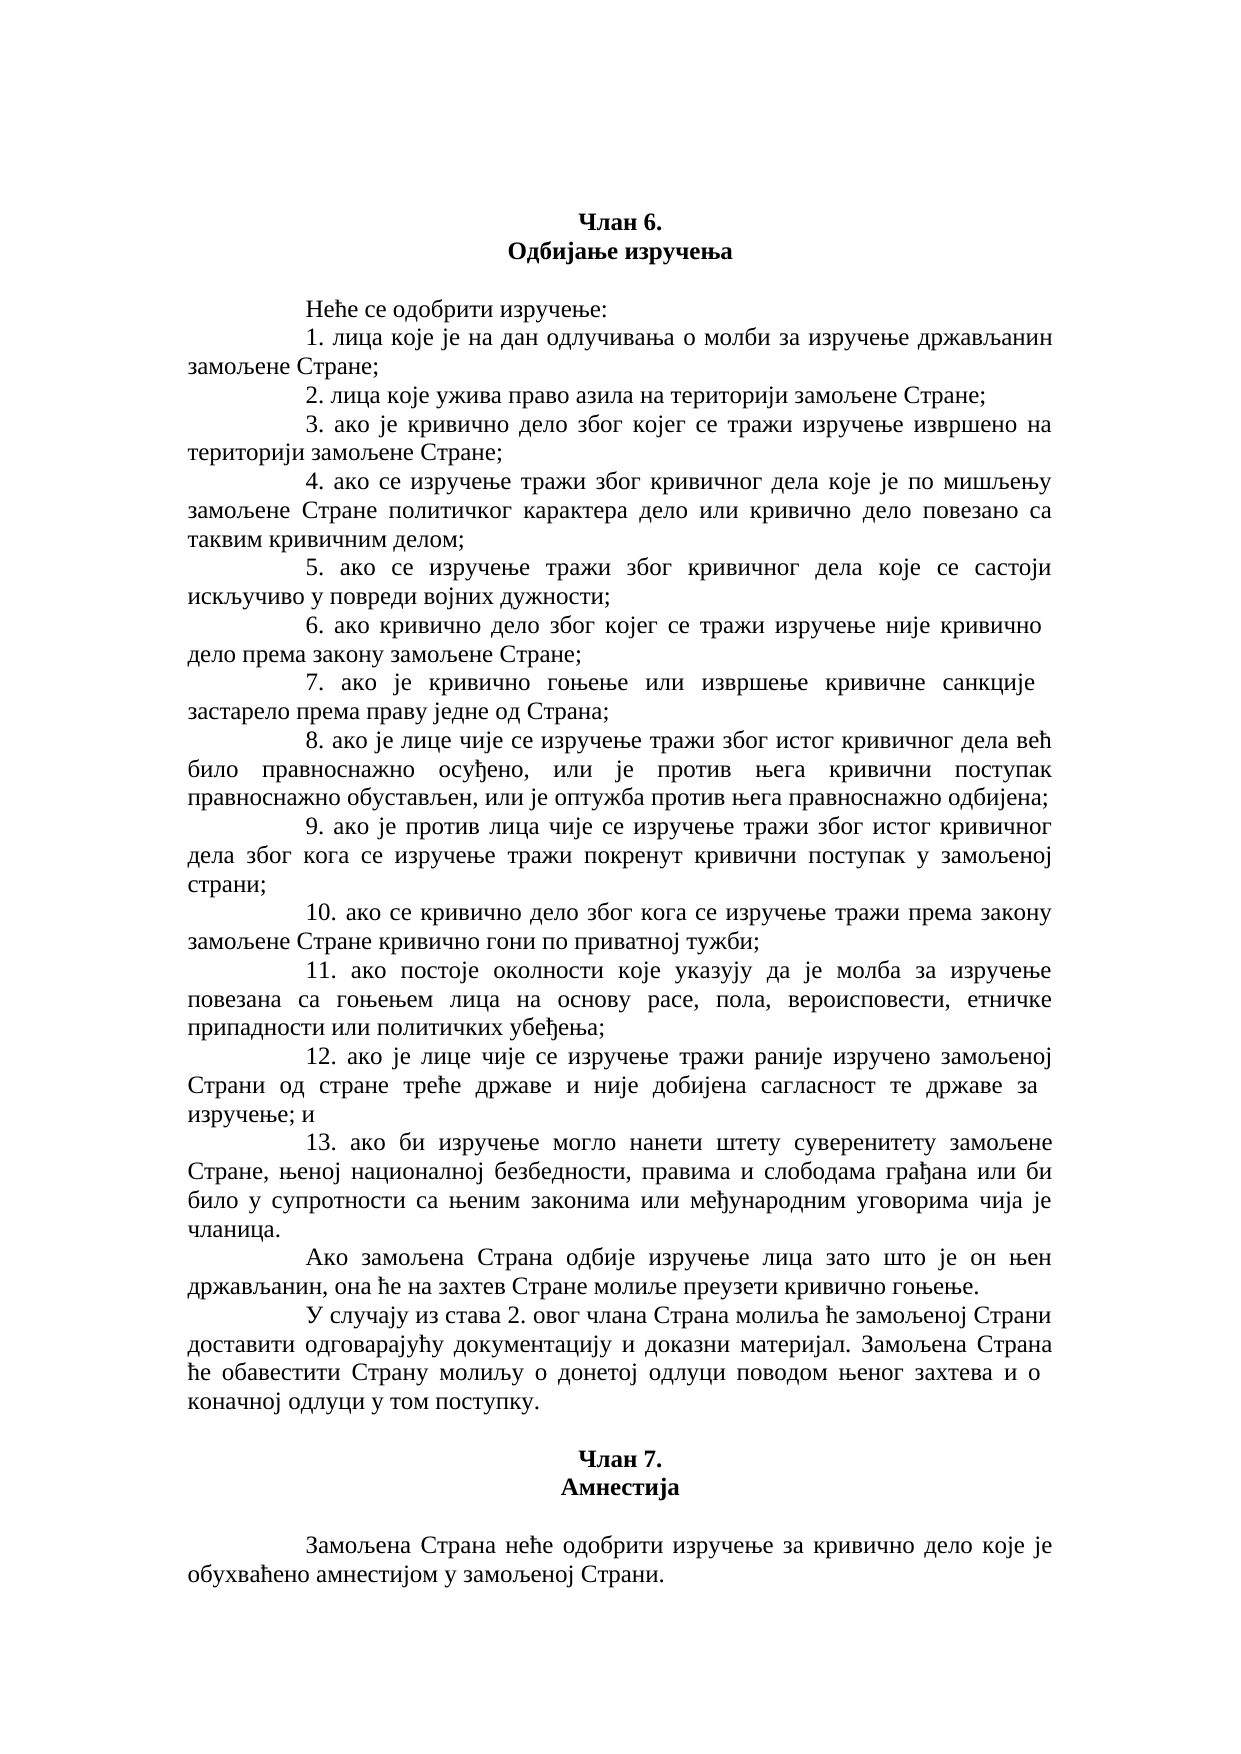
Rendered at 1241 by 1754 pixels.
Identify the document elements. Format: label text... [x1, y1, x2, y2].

text 3. ако је кривично дело због којег се тражи изручење извршено на територији замољене Стране; [187, 409, 1053, 466]
text 12. ако је лице чије се изручење тражи раније изручено замољеној Страни од стране треће државе и није добијена сагласност те државе за изручење; и [187, 1041, 1053, 1127]
text 11. ако постоје околности које указују да је молба за изручење повезана са гоњењем лица на основу расе, пола, вероисповести, етничке припадности или политичких убеђења; [187, 955, 1053, 1041]
text 13. ако би изручење могло нанети штету суверенитету замољене Стране, њеној националној безбедности, правима и слободама грађана или би било у супротности са њеним законима или међународним уговорима чија је чланица. [187, 1127, 1053, 1242]
text Амнестија [187, 1472, 1053, 1501]
text 6. ако кривично дело због којег се тражи изручење није кривично дело према закону замољене Стране; [187, 610, 1053, 667]
text 8. ако је лице чије се изручење тражи због истог кривичног дела већ било правноснажно осуђено, или је против њега кривични поступак правноснажно обустављен, или је оптужба против њега правноснажно одбијена; [187, 725, 1053, 811]
text Замољена Страна неће одобрити изручење за кривично дело које је обухваћено амнестијом у замољеној Страни. [187, 1530, 1053, 1587]
text Ако замољена Страна одбије изручење лица зато што је он њен држављанин, она ће на захтев Стране молиље преузети кривично гоњење. [187, 1242, 1053, 1300]
text 2. лица које ужива право азила на територији замољене Стране; [187, 380, 1053, 409]
text Одбијање изручења [187, 236, 1053, 265]
text 7. ако је кривично гоњење или извршење кривичне санкције застарело према праву једне од Страна; [187, 667, 1053, 725]
text 4. ако се изручење тражи због кривичног дела које је по мишљењу замољене Стране политичког карактера дело или кривично дело повезано са таквим кривичним делом; [187, 466, 1053, 552]
text У случају из става 2. овог члана Страна молиља ће замољеној Страни доставити одговарајућу документацију и доказни материјал. Замољена Страна ће обавестити Страну молиљу о донетој одлуци поводом њеног захтева и о коначној одлуци у том поступку. [187, 1300, 1053, 1415]
text 1. лица које је на дан одлучивања о молби за изручење држављанин замољене Стране; [187, 322, 1053, 380]
text 10. ако се кривично дело због кога се изручење тражи према закону замољене Стране кривично гони по приватној тужби; [187, 897, 1053, 955]
text 5. ако се изручење тражи због кривичног дела које се састоји искључиво у повреди војних дужности; [187, 552, 1053, 610]
text 9. ако је против лица чије се изручење тражи због истог кривичног дела због кога се изручење тражи покренут кривични поступак у замољеној страни; [187, 811, 1053, 897]
text Члан 7. [187, 1444, 1053, 1472]
text Члан 6. [187, 207, 1053, 236]
text Неће се одобрити изручење: [187, 294, 1053, 322]
